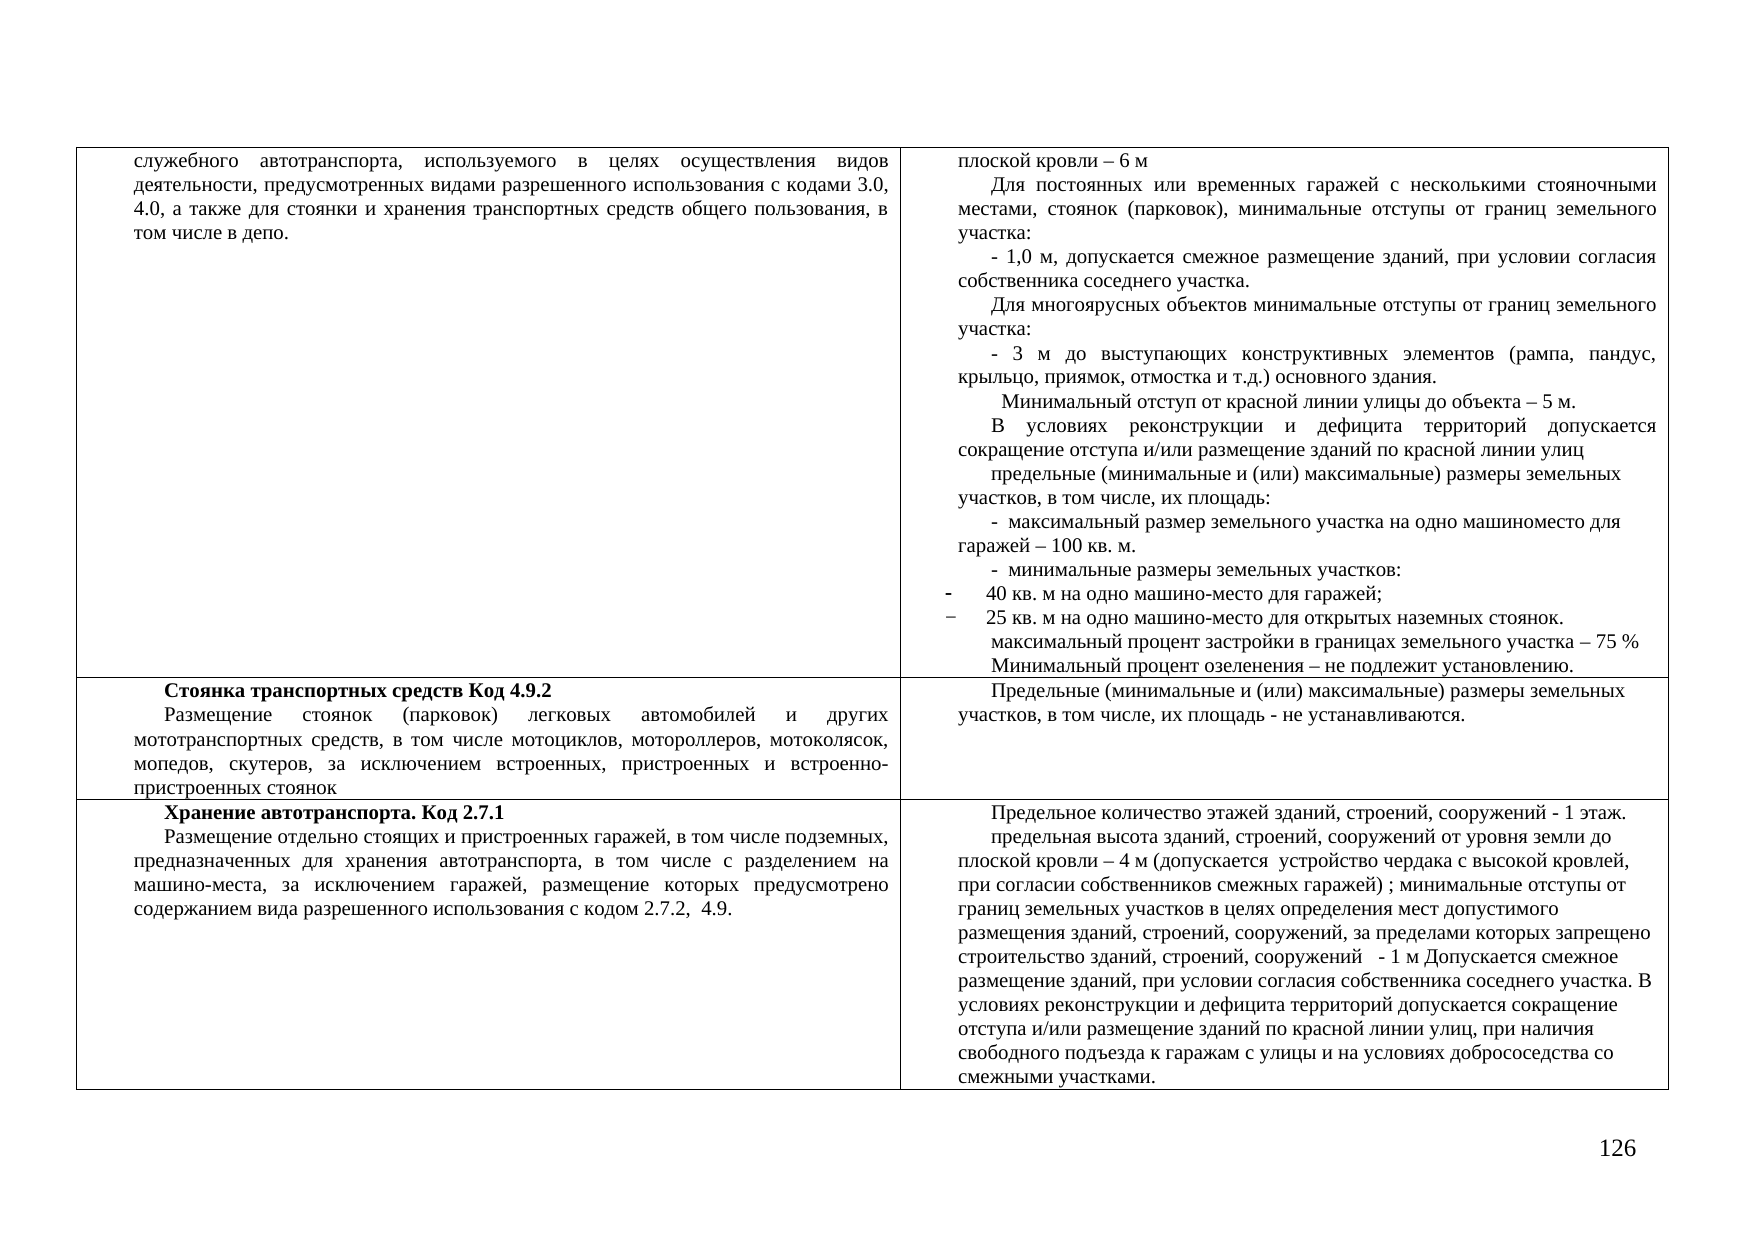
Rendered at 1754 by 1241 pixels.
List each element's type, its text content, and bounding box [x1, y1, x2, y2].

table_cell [77, 148, 900, 677]
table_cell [901, 148, 1668, 677]
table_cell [901, 800, 1668, 1088]
table_cell Предельные (минимальные и (или) максимальные) размеры земельных участков, в том числе, их площадь - не устанавливаются. [901, 678, 1668, 799]
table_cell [77, 800, 900, 1088]
table_cell Стоянка транспортных средств Код 4.9.2 Размещение стоянок (парковок) легковых автомобилей и других мототранспортных средств, в том числе мотоциклов, мотороллеров, мотоколясок, мопедов, скутеров, за исключением встроенных, пристроенных и встроенно-пристроенных стоянок [77, 678, 900, 799]
